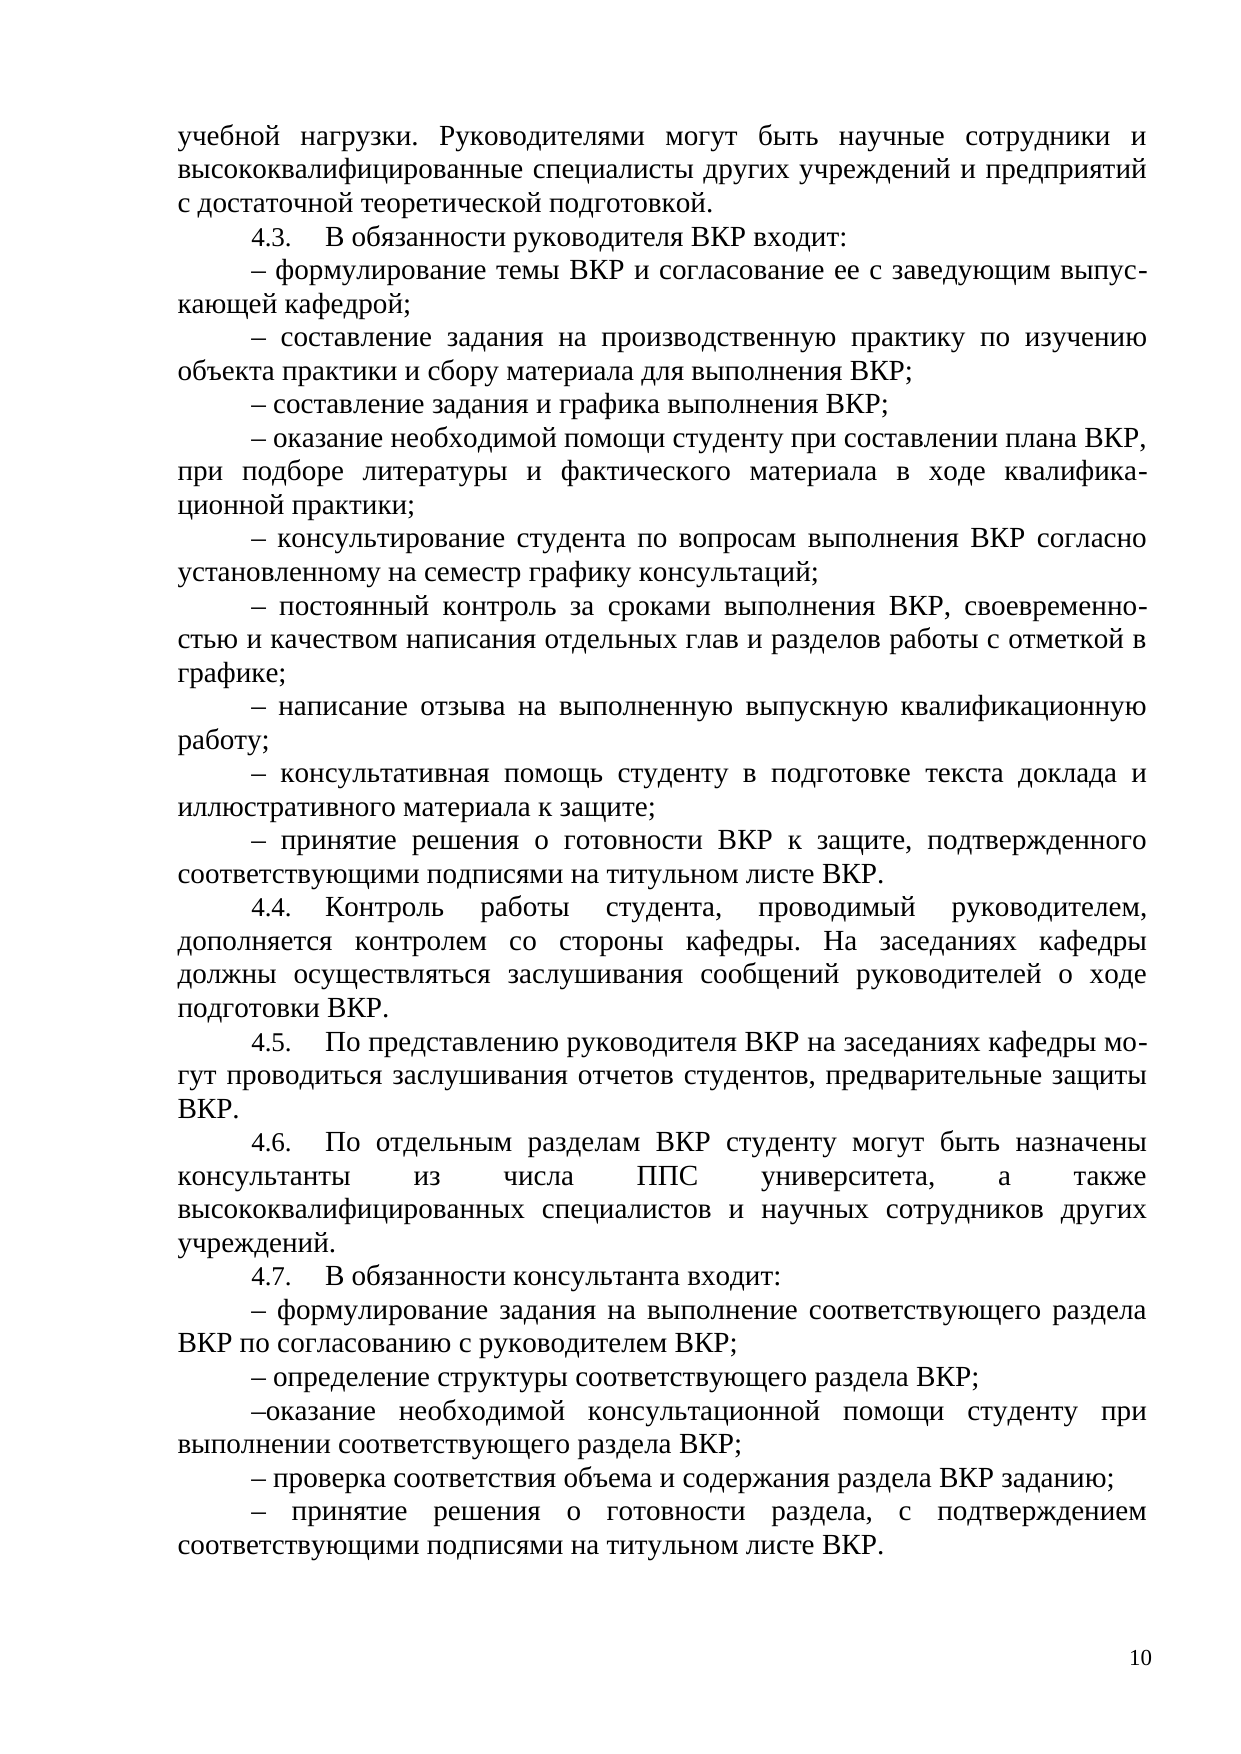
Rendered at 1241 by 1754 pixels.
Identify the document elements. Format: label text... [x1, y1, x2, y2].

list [177, 118, 1147, 219]
list В обязанности консультанта входит: [177, 1258, 1152, 1292]
text – составление задания и графика выполнения ВКР; [177, 386, 1152, 420]
text – проверка соответствия объема и содержания раздела ВКР заданию; [177, 1460, 1152, 1493]
text – формулирование темы ВКР и согласование ее с заведующим выпускающей кафедрой; [177, 252, 1147, 319]
list По представлению руководителя ВКР на заседаниях кафедры могут проводиться заслушивания отчетов студентов, предварительные защиты ВКР. [177, 1024, 1147, 1124]
text – формулирование задания на выполнение соответствующего раздела ВКР по согласованию с руководителем ВКР; [177, 1292, 1147, 1359]
text – написание отзыва на выполненную выпускную квалификационную работу; [177, 688, 1147, 755]
text – постоянный контроль за сроками выполнения ВКР, своевременностью и качеством написания отдельных глав и разделов работы с отметкой в графике; [177, 588, 1147, 688]
text –оказание необходимой консультационной помощи студенту при выполнении соответствующего раздела ВКР; [177, 1393, 1147, 1460]
text – составление задания на производственную практику по изучению объекта практики и сбору материала для выполнения ВКР; [177, 319, 1147, 386]
text – определение структуры соответствующего раздела ВКР; [177, 1359, 1152, 1393]
list В обязанности руководителя ВКР входит: [177, 219, 1152, 252]
list Контроль работы студента, проводимый руководителем, дополняется контролем со стороны кафедры. На заседаниях кафедры должны осуществляться заслушивания сообщений руководителей о ходе подготовки ВКР. [177, 889, 1147, 1024]
list По отдельным разделам ВКР студенту могут быть назначены консультанты из числа ППС университета, а также высококвалифицированных специалистов и научных сотрудников других учреждений. [177, 1124, 1147, 1258]
text – консультативная помощь студенту в подготовке текста доклада и иллюстративного материала к защите; [177, 755, 1147, 822]
text – принятие решения о готовности ВКР к защите, подтвержденного соответствующими подписями на титульном листе ВКР. [177, 822, 1147, 889]
text – консультирование студента по вопросам выполнения ВКР согласно установленному на семестр графику консультаций; [177, 521, 1147, 588]
text – принятие решения о готовности раздела, с подтверждением соответствующими подписями на титульном листе ВКР. [177, 1493, 1147, 1560]
text – оказание необходимой помощи студенту при составлении плана ВКР, при подборе литературы и фактического материала в ходе квалификационной практики; [177, 420, 1147, 521]
